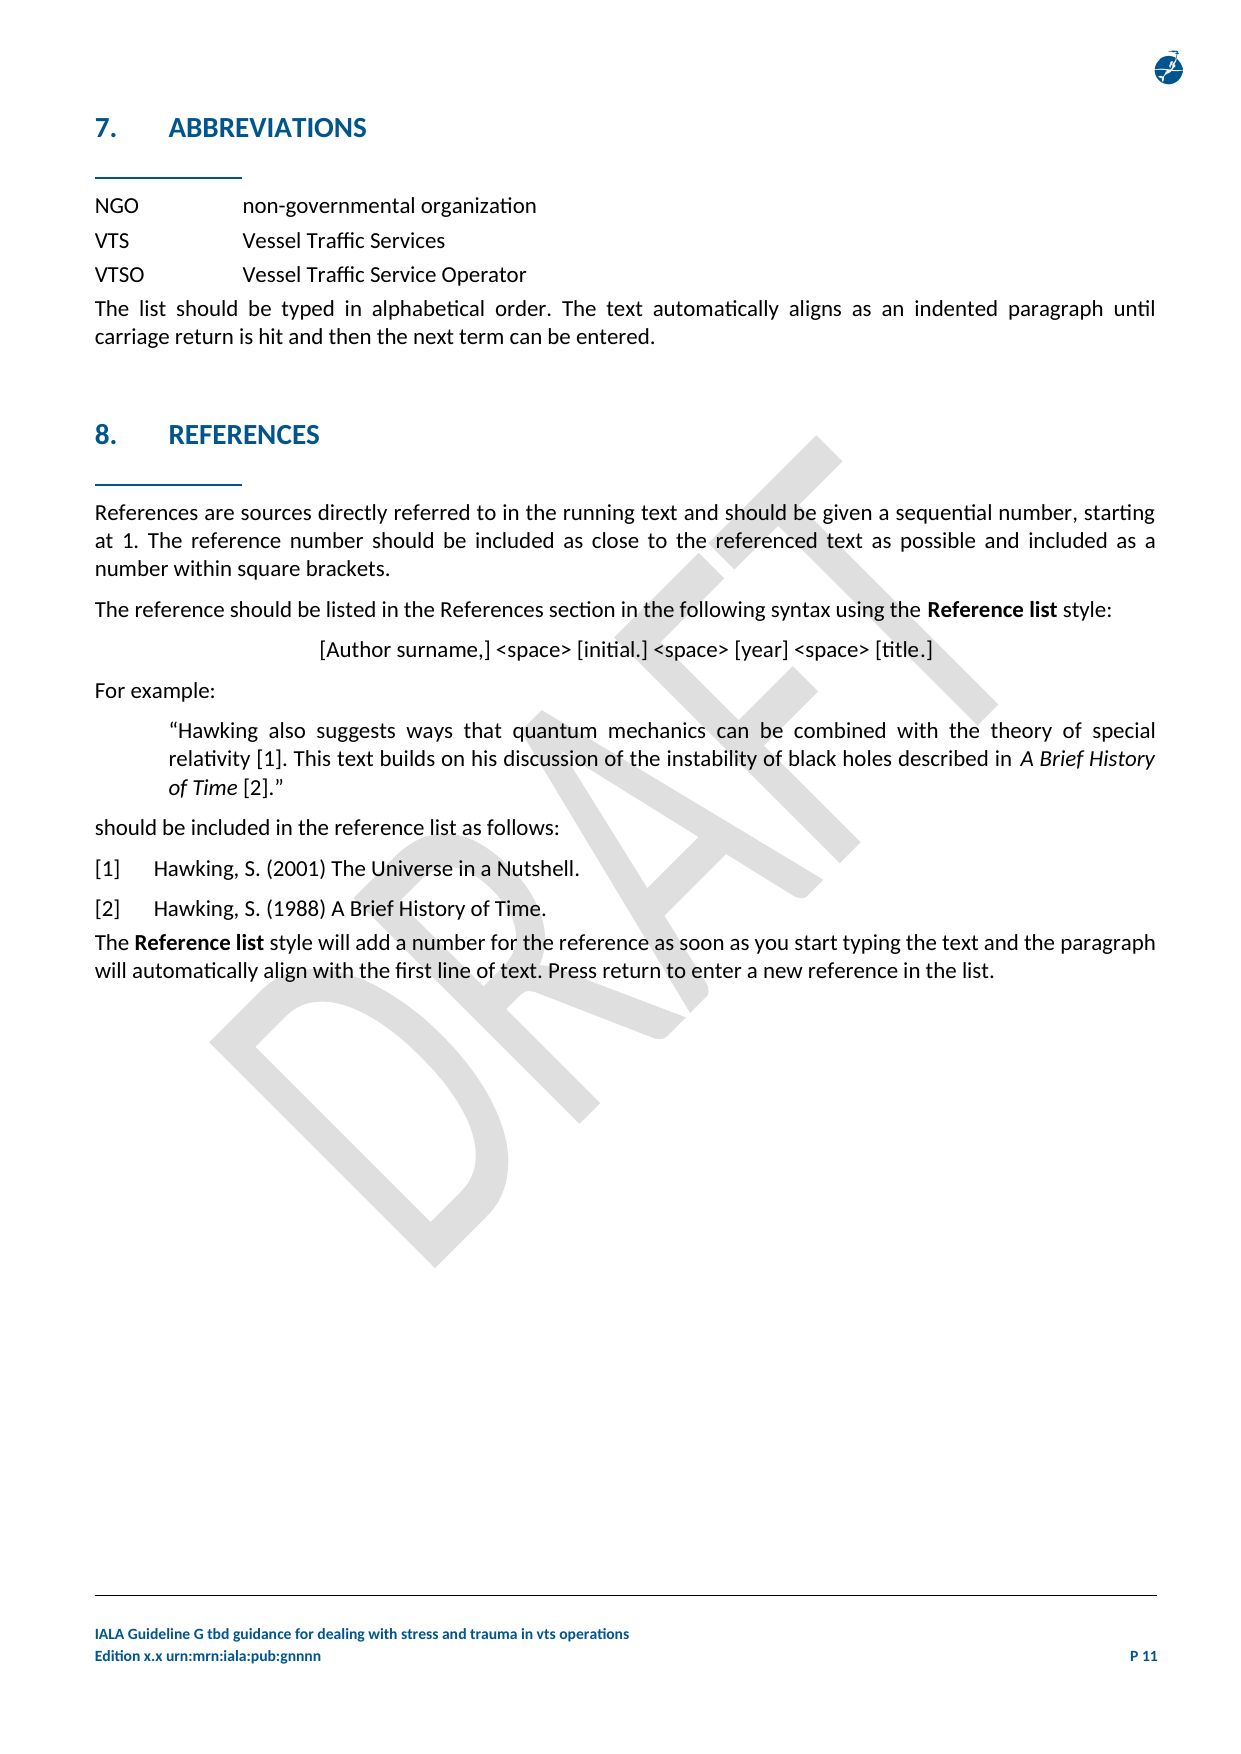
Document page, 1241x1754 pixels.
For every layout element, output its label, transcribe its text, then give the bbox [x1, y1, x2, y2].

text Hawking, S. (2001) The Universe in a Nutshell. [94, 854, 1157, 882]
text VTS Vessel Traffic Services [94, 226, 1157, 254]
text VTSO Vessel Traffic Service Operator [94, 260, 1157, 288]
text NGO non-governmental organization [94, 192, 1157, 219]
text Hawking, S. (1988) A Brief History of Time. [94, 894, 1157, 922]
text should be included in the reference list as follows: [94, 813, 1157, 841]
text References are sources directly referred to in the running text and should be given a sequential number, starting at 1. The reference number should be included as close to the referenced text as possible and included as a number within square brackets. [94, 498, 1157, 582]
text “Hawking also suggests ways that quantum mechanics can be combined with the theory of special relativity [1]. This text builds on his discussion of the instability of black holes described in A Brief History of Time [2].” [168, 717, 1157, 801]
subtitle abbreviations [94, 109, 1157, 145]
text The reference should be listed in the References section in the following syntax using the Reference list style: [94, 595, 1157, 623]
subtitle references [94, 416, 1157, 452]
text For example: [94, 676, 1157, 704]
text The Reference list style will add a number for the reference as soon as you start typing the text and the paragraph will automatically align with the first line of text. Press return to enter a new reference in the list. [94, 928, 1157, 984]
picture [1123, 0, 1241, 119]
text The list should be typed in alphabetical order. The text automatically aligns as an indented paragraph until carriage return is hit and then the next term can be entered. [94, 294, 1157, 350]
text [Author surname,] <space> [initial.] <space> [year] <space> [title.] [94, 636, 1157, 663]
